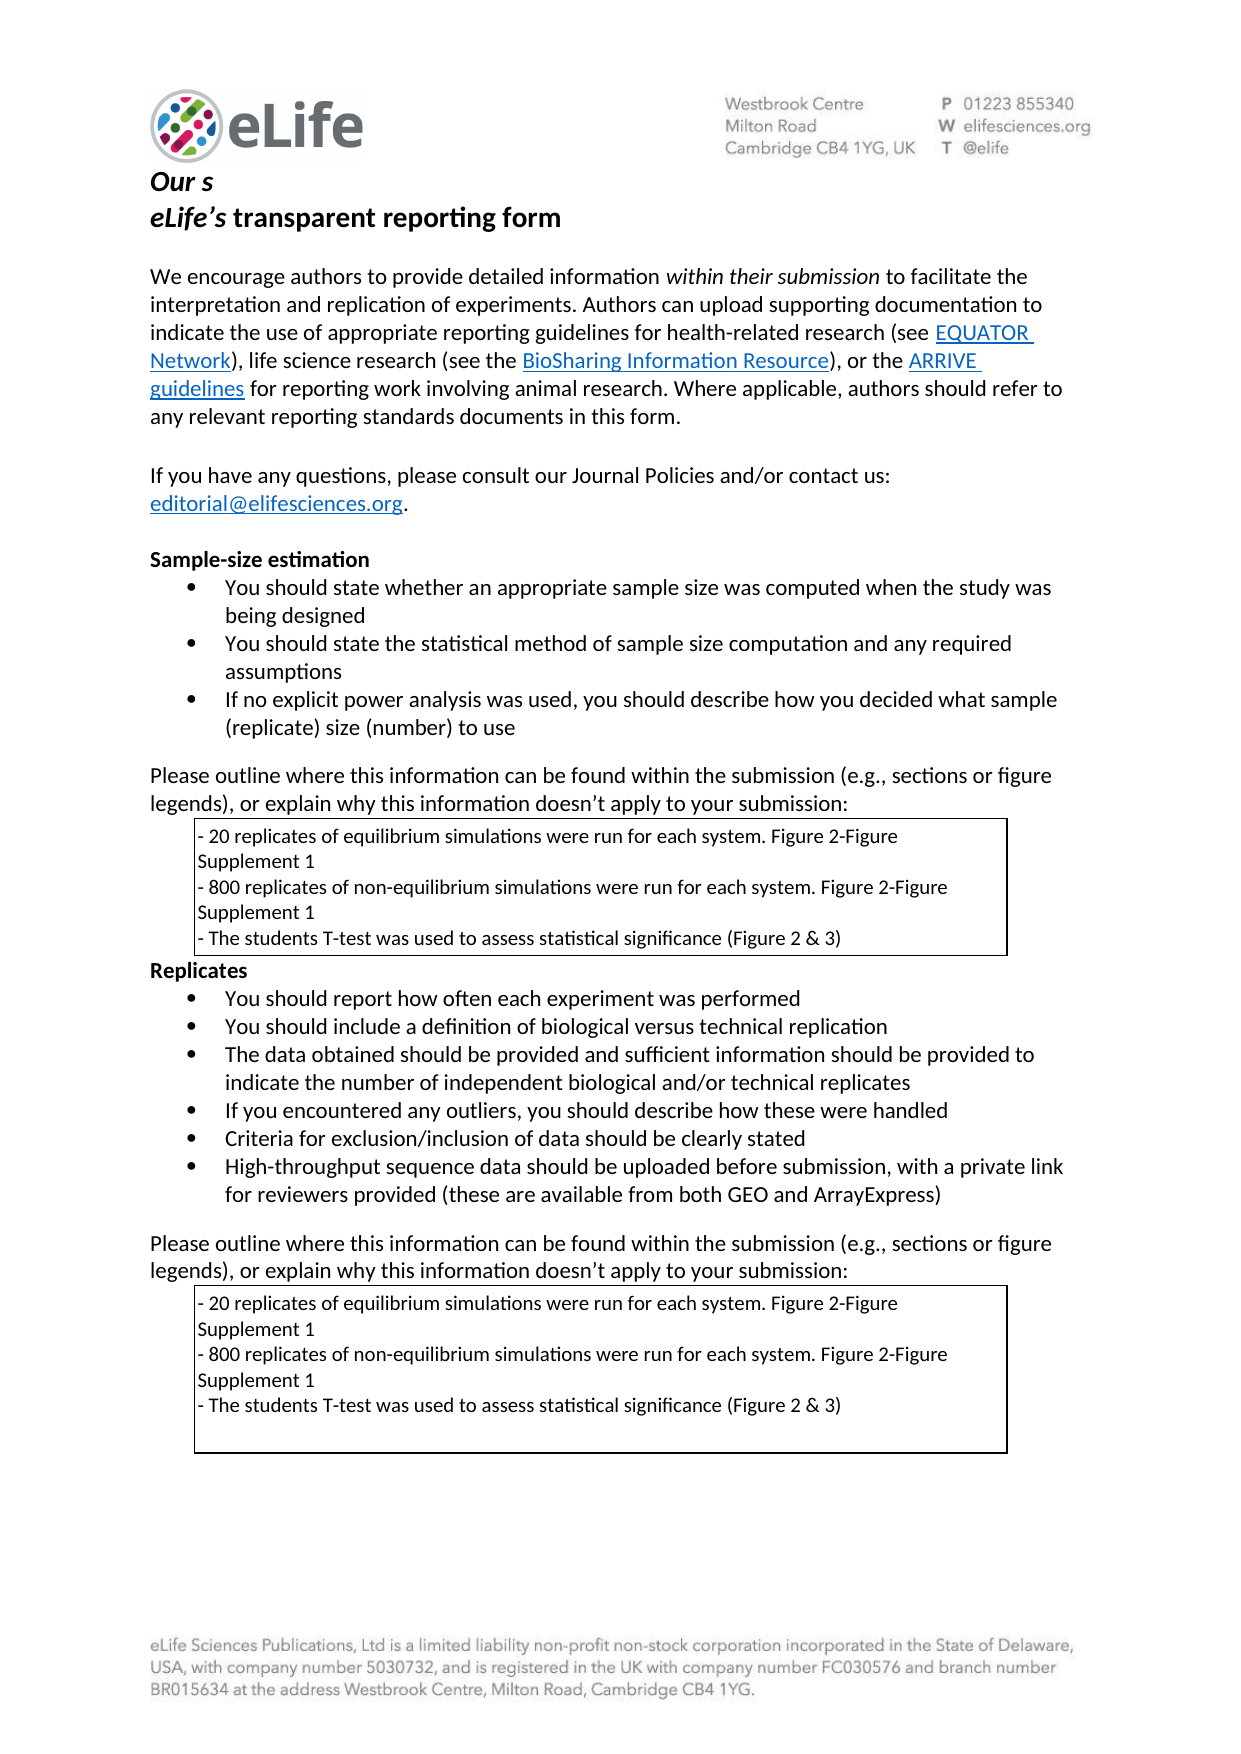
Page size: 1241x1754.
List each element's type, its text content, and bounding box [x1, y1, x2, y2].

text - 800 replicates of non-equilibrium simulations were run for each system. Figure 2-Figure Supplement 1 [197, 874, 1004, 925]
list The data obtained should be provided and sufficient information should be provided to indicate the number of independent biological and/or technical replicates [187, 1040, 1090, 1096]
list You should state the statistical method of sample size computation and any required assumptions [187, 629, 1090, 685]
text eLife’s transparent reporting form [150, 199, 1090, 234]
text - The students T-test was used to assess statistical significance (Figure 2 & 3) [195, 925, 1006, 952]
text - 20 replicates of equilibrium simulations were run for each system. Figure 2-Figure Supplement 1 [195, 1288, 1006, 1341]
list If no explicit power analysis was used, you should describe how you decided what sample (replicate) size (number) to use [187, 685, 1090, 741]
text Replicates [150, 846, 1090, 984]
list You should include a definition of biological versus technical replication [187, 1012, 1090, 1040]
list You should report how often each experiment was performed [187, 984, 1090, 1012]
text If you have any questions, please consult our Journal Policies and/or contact us: editorial@elifesciences.org. [150, 461, 1090, 517]
text - The students T-test was used to assess statistical significance (Figure 2 & 3) [197, 1392, 1004, 1418]
list If you encountered any outliers, you should describe how these were handled [187, 1096, 1090, 1124]
text - 800 replicates of non-equilibrium simulations were run for each system. Figure 2-Figure Supplement 1 [197, 1341, 1004, 1392]
list You should state whether an appropriate sample size was computed when the study was being designed [187, 573, 1090, 629]
picture [683, 16, 1240, 188]
text Sample-size estimation [150, 545, 1090, 573]
list Criteria for exclusion/inclusion of data should be clearly stated [187, 1124, 1090, 1152]
picture [0, 1593, 1241, 1713]
picture [150, 89, 363, 163]
text We encourage authors to provide detailed information within their submission to facilitate the interpretation and replication of experiments. Authors can upload supporting documentation to indicate the use of appropriate reporting guidelines for health-related research (see EQUATOR Network), life science research (see the BioSharing Information Resource), or the ARRIVE guidelines for reporting work involving animal research. Where applicable, authors should refer to any relevant reporting standards documents in this form. [150, 262, 1090, 430]
list High-throughput sequence data should be uploaded before submission, with a private link for reviewers provided (these are available from both GEO and ArrayExpress) [187, 1152, 1090, 1208]
text - 20 replicates of equilibrium simulations were run for each system. Figure 2-Figure Supplement 1 [195, 821, 1006, 874]
text Our s [150, 163, 1090, 199]
